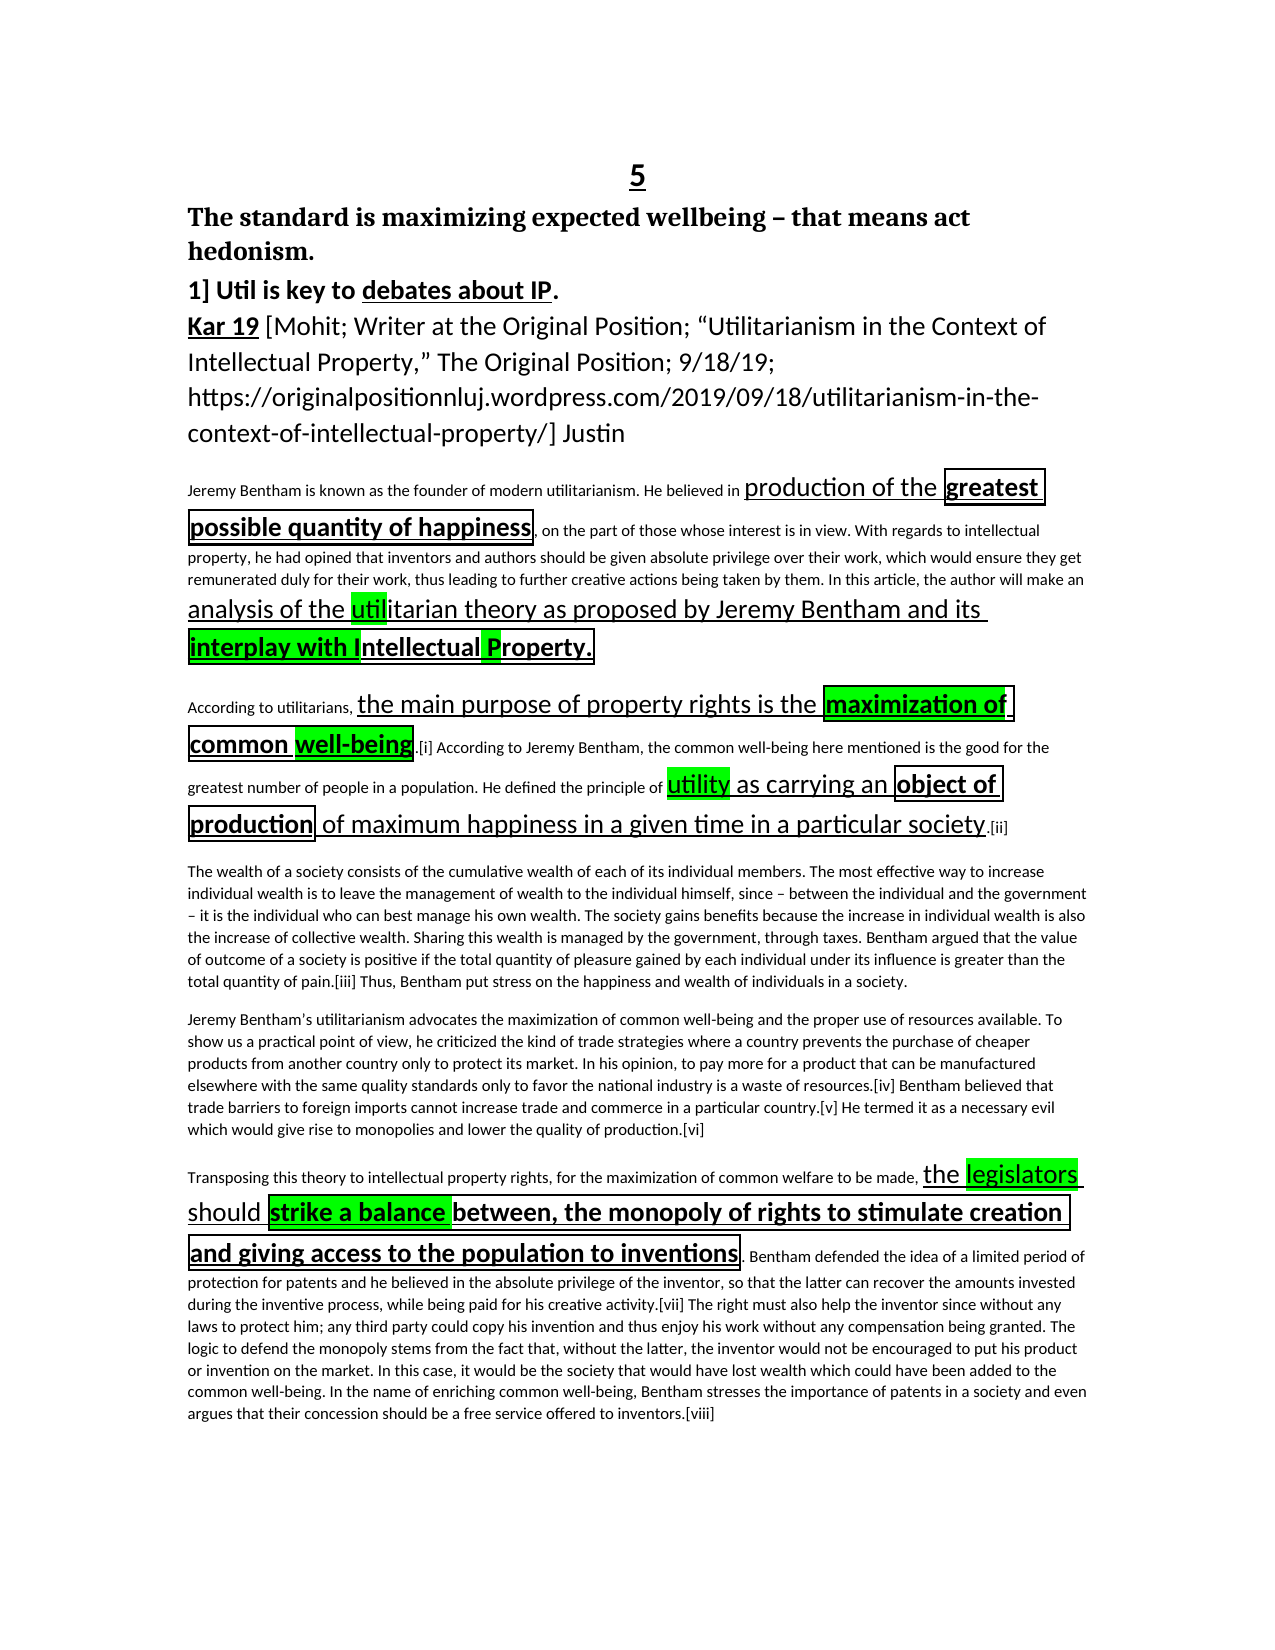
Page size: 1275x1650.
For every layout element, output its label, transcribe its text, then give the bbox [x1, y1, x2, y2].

text The wealth of a society consists of the cumulative wealth of each of its individual members. The most effective way to increase individual wealth is to leave the management of wealth to the individual himself, since – between the individual and the government – it is the individual who can best manage his own wealth. The society gains benefits because the increase in individual wealth is also the increase of collective wealth. Sharing this wealth is managed by the government, through taxes. Bentham argued that the value of outcome of a society is positive if the total quantity of pleasure gained by each individual under its influence is greater than the total quantity of pain.[iii] Thus, Bentham put stress on the happiness and wealth of individuals in a society. [187, 862, 1087, 991]
text Jeremy Bentham’s utilitarianism advocates the maximization of common well-being and the proper use of resources available. To show us a practical point of view, he criticized the kind of trade strategies where a country prevents the purchase of cheaper products from another country only to protect its market. In his opinion, to pay more for a product that can be manufactured elsewhere with the same quality standards only to favor the national industry is a waste of resources.[iv] Bentham believed that trade barriers to foreign imports cannot increase trade and commerce in a particular country.[v] He termed it as a necessary evil which would give rise to monopolies and lower the quality of production.[vi] [187, 1010, 1087, 1139]
text Kar 19 [Mohit; Writer at the Original Position; “Utilitarianism in the Context of Intellectual Property,” The Original Position; 9/18/19; https://originalpositionnluj.wordpress.com/2019/09/18/utilitarianism-in-the-context-of-intellectual-property/] Justin [187, 309, 1087, 449]
subtitle 5 [187, 154, 1087, 195]
text Transposing this theory to intellectual property rights, for the maximization of common welfare to be made, the legislators should strike a balance between, the monopoly of rights to stimulate creation and giving access to the population to inventions. Bentham defended the idea of ​​a limited period of protection for patents and he believed in the absolute privilege of the inventor, so that the latter can recover the amounts invested during the inventive process, while being paid for his creative activity.[vii] The right must also help the inventor since without any laws to protect him; any third party could copy his invention and thus enjoy his work without any compensation being granted. The logic to defend the monopoly stems from the fact that, without the latter, the inventor would not be encouraged to put his product or invention on the market. In this case, it would be the society that would have lost wealth which could have been added to the common well-being. In the name of enriching common well-being, Bentham stresses the importance of patents in a society and even argues that their concession should be a free service offered to inventors.[viii] [187, 1158, 1087, 1424]
text Jeremy Bentham is known as the founder of modern utilitarianism. He believed in production of the greatest possible quantity of happiness, on the part of those whose interest is in view. With regards to intellectual property, he had opined that inventors and authors should be given absolute privilege over their work, which would ensure they get remunerated duly for their work, thus leading to further creative actions being taken by them. In this article, the author will make an analysis of the utilitarian theory as proposed by Jeremy Bentham and its interplay with Intellectual Property. [187, 468, 1087, 665]
subtitle The standard is maximizing expected wellbeing – that means act hedonism. [187, 202, 1087, 267]
subtitle 1] Util is key to debates about IP. [187, 273, 1087, 307]
text According to utilitarians, the main purpose of property rights is the maximization of common well-being.[i] According to Jeremy Bentham, the common well-being here mentioned is the good for the greatest number of people in a population. He defined the principle of utility as carrying an object of production of maximum happiness in a given time in a particular society.[ii] [187, 685, 1087, 842]
